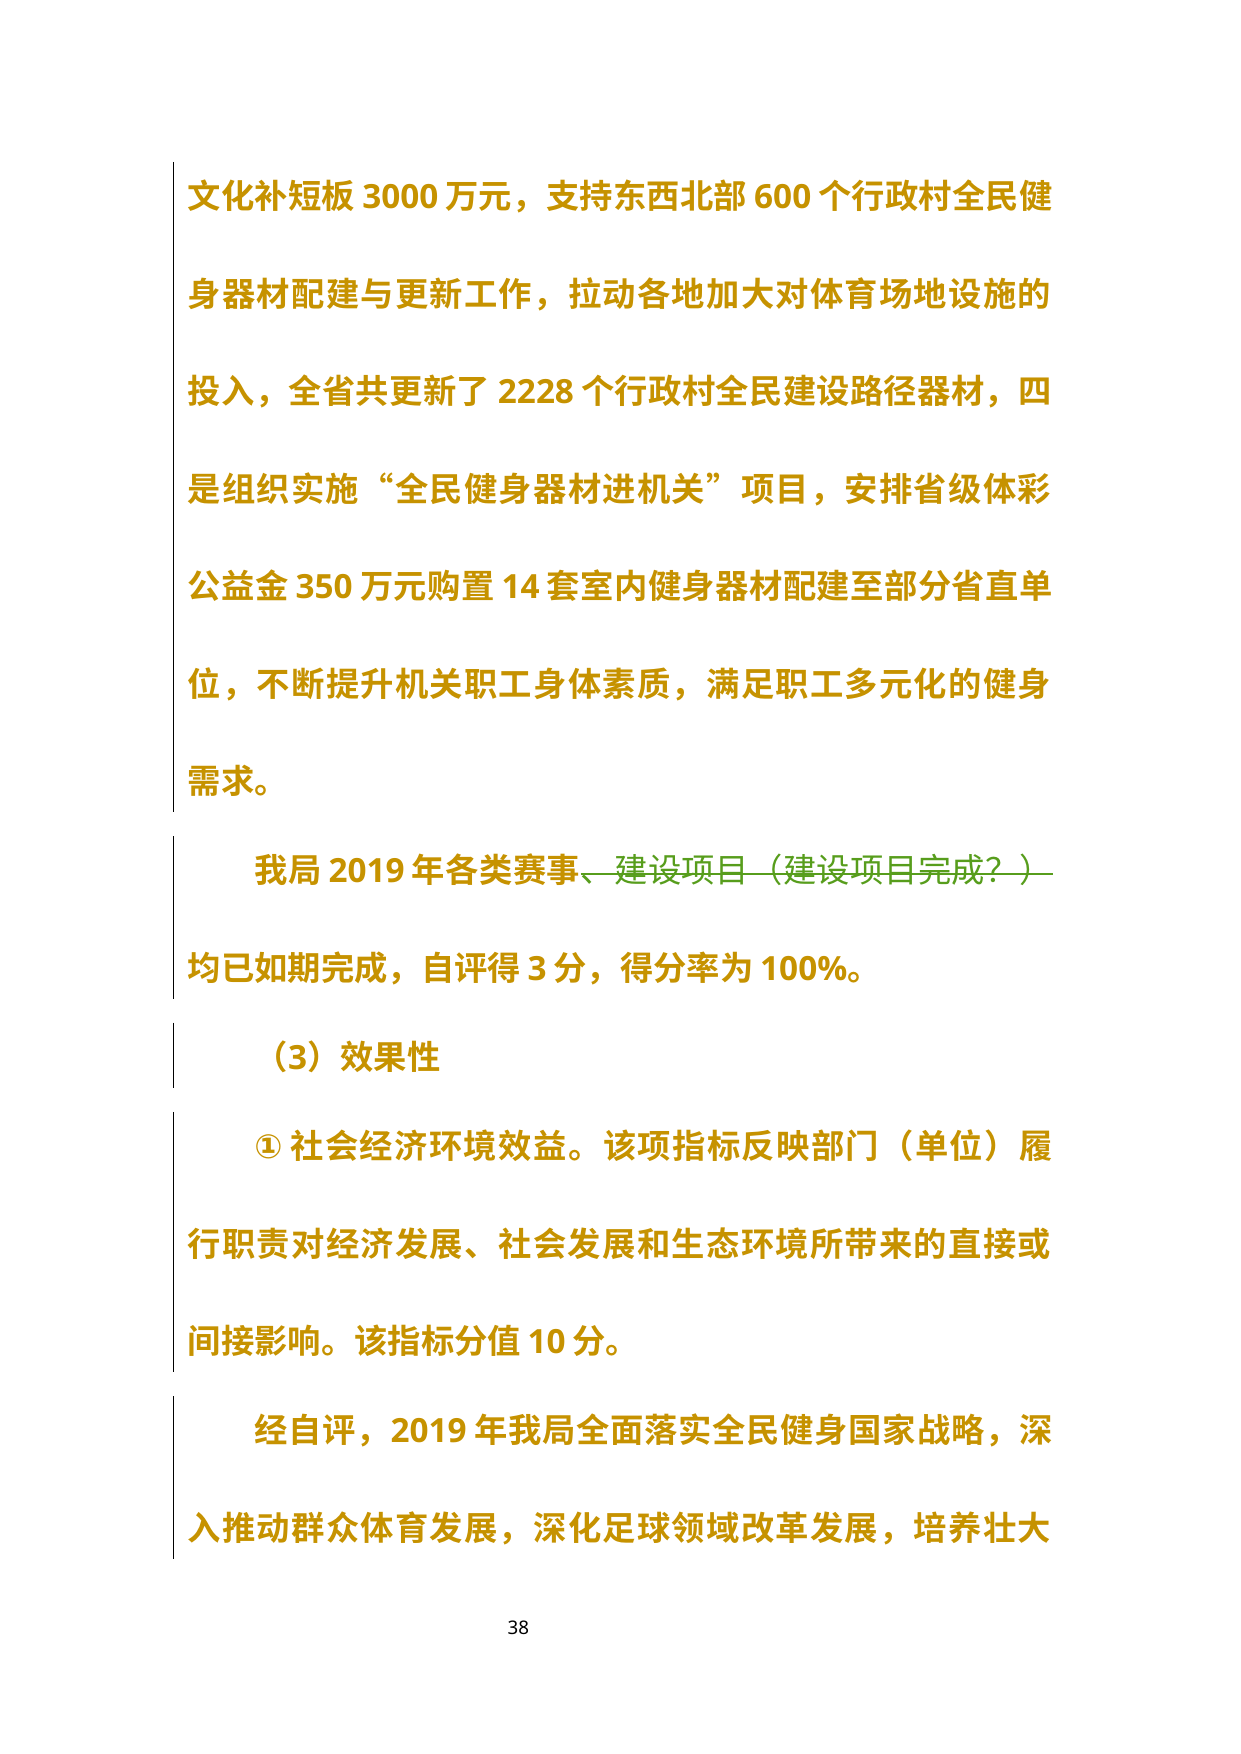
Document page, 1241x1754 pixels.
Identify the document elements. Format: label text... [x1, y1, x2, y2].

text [187, 162, 1053, 812]
text 我局2019年各类赛事均已如期完成，自评得3分，得分率为100%。 [187, 836, 1053, 998]
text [187, 1396, 1053, 1558]
subtitle （3）效果性 [187, 1023, 1053, 1088]
subtitle ①社会经济环境效益。该项指标反映部门（单位）履行职责对经济发展、社会发展和生态环境所带来的直接或间接影响。该指标分值10分。 [187, 1112, 1053, 1372]
